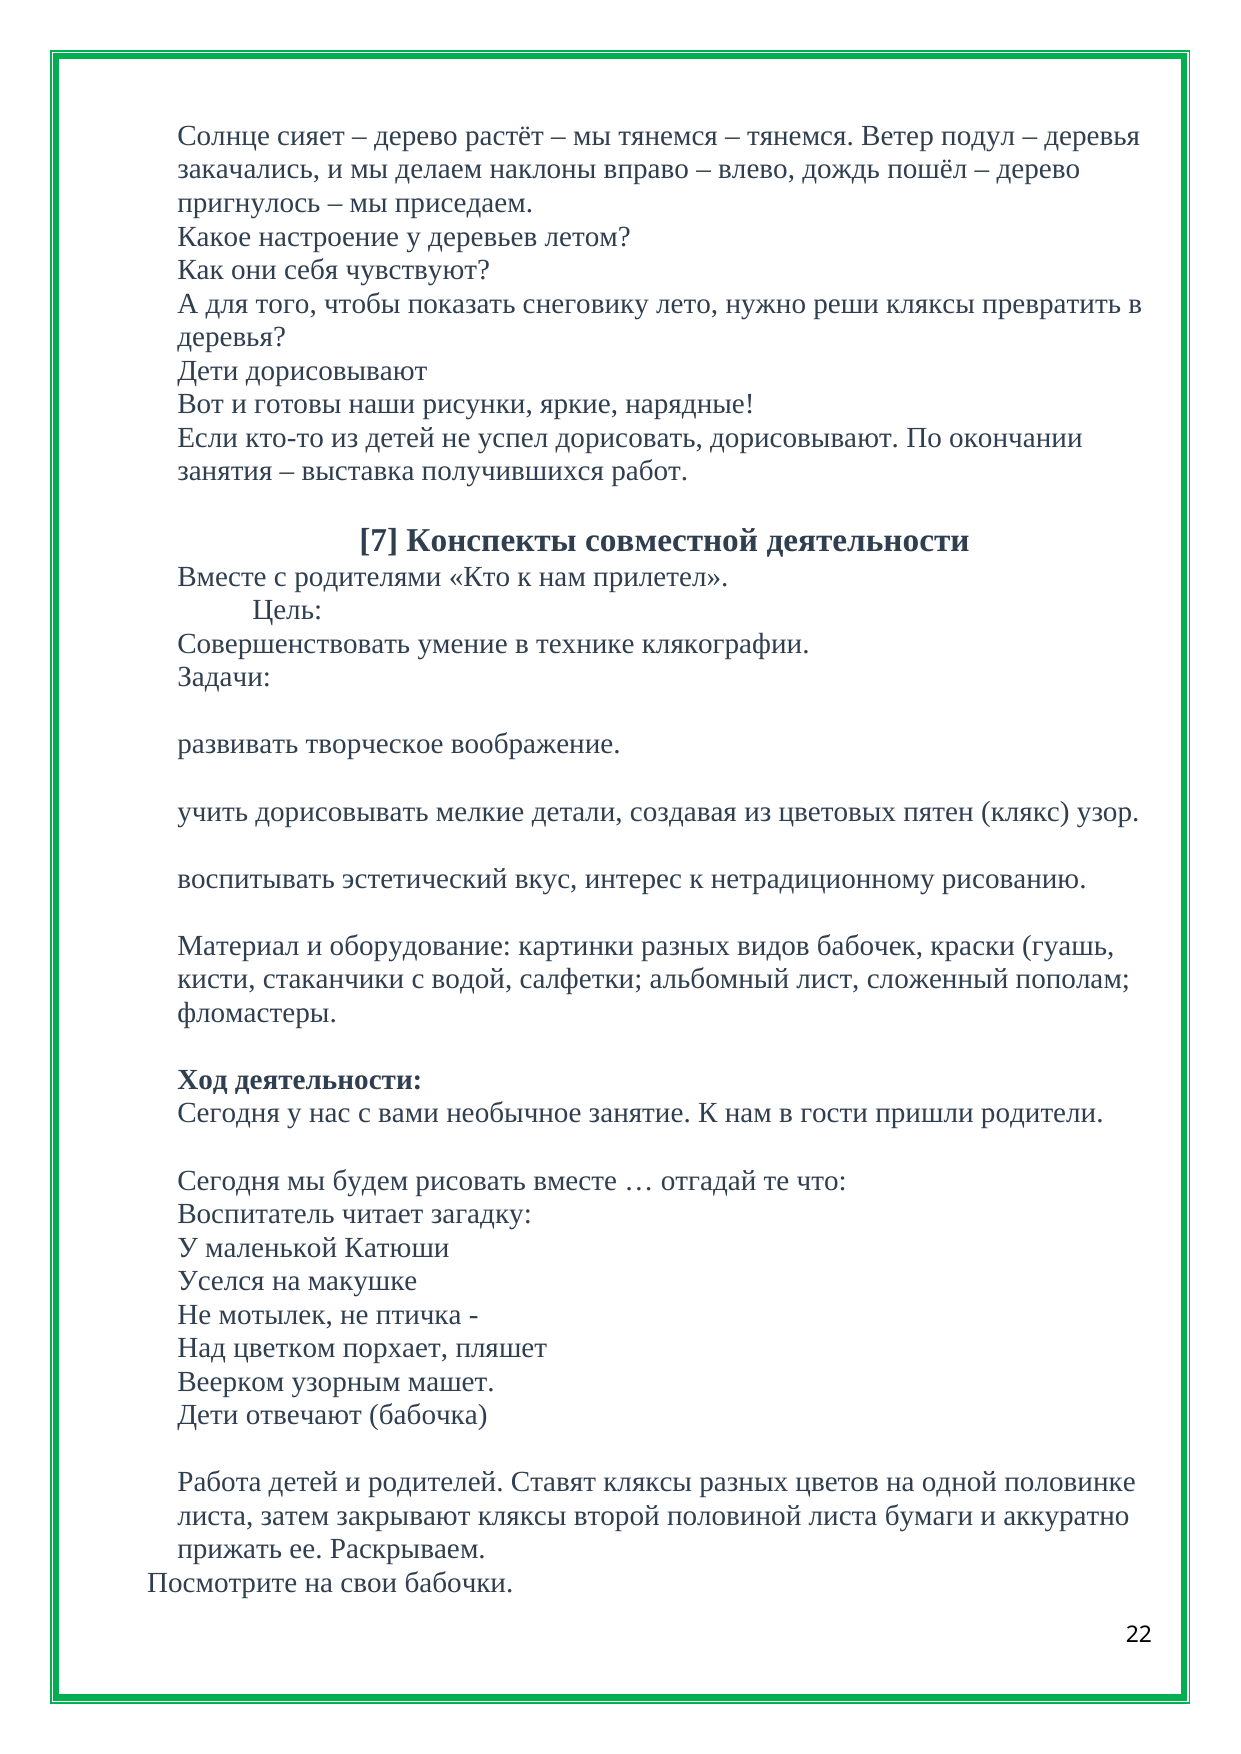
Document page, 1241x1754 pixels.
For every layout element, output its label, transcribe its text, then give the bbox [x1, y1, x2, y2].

list Задачи: [177, 659, 1152, 693]
list Как они себя чувствуют? [177, 252, 1152, 286]
list У маленькой Катюши [177, 1230, 1152, 1263]
list Солнце сияет – дерево растёт – мы тянемся – тянемся. Ветер подул – деревья закачались, и мы делаем наклоны вправо – влево, дождь пошёл – дерево пригнулось – мы приседаем. [177, 118, 1152, 219]
list Какое настроение у деревьев летом? [177, 219, 1152, 252]
list Воспитатель читает загадку: [177, 1196, 1152, 1230]
list Ход деятельности: [177, 1062, 1152, 1096]
list Над цветком порхает, пляшет [177, 1330, 1152, 1364]
list Сегодня мы будем рисовать вместе … отгадай те что: [177, 1163, 1152, 1196]
list Посмотрите на свои бабочки. [139, 1565, 1152, 1599]
list Цель: [252, 592, 1152, 626]
list развивать творческое воображение. [177, 727, 1152, 760]
list Веерком узорным машет. [177, 1364, 1152, 1397]
list Уселся на макушке [177, 1263, 1152, 1297]
list А для того, чтобы показать снеговику лето, нужно реши кляксы превратить в деревья? [177, 286, 1152, 353]
list Если кто-то из детей не успел дорисовать, дорисовывают. По окончании занятия – выставка получившихся работ. [177, 420, 1152, 487]
list [7] Конспекты совместной деятельности [177, 521, 1152, 559]
list Совершенствовать умение в технике клякографии. [177, 626, 1152, 659]
list Сегодня у нас с вами необычное занятие. К нам в гости пришли родители. [177, 1096, 1152, 1129]
list Не мотылек, не птичка - [177, 1297, 1152, 1330]
list Дети дорисовывают [177, 353, 1152, 386]
list воспитывать эстетический вкус, интерес к нетрадиционному рисованию. [177, 861, 1152, 894]
list Материал и оборудование: картинки разных видов бабочек, краски (гуашь, кисти, стаканчики с водой, салфетки; альбомный лист, сложенный пополам; фломастеры. [177, 928, 1152, 1028]
list учить дорисовывать мелкие детали, создавая из цветовых пятен (клякс) узор. [177, 794, 1152, 827]
list Работа детей и родителей. Ставят кляксы разных цветов на одной половинке листа, затем закрывают кляксы второй половиной листа бумаги и аккуратно прижать ее. Раскрываем. [177, 1464, 1152, 1565]
list Дети отвечают (бабочка) [177, 1397, 1152, 1431]
list Вместе с родителями «Кто к нам прилетел». [177, 559, 1152, 592]
list Вот и готовы наши рисунки, яркие, нарядные! [177, 386, 1152, 420]
